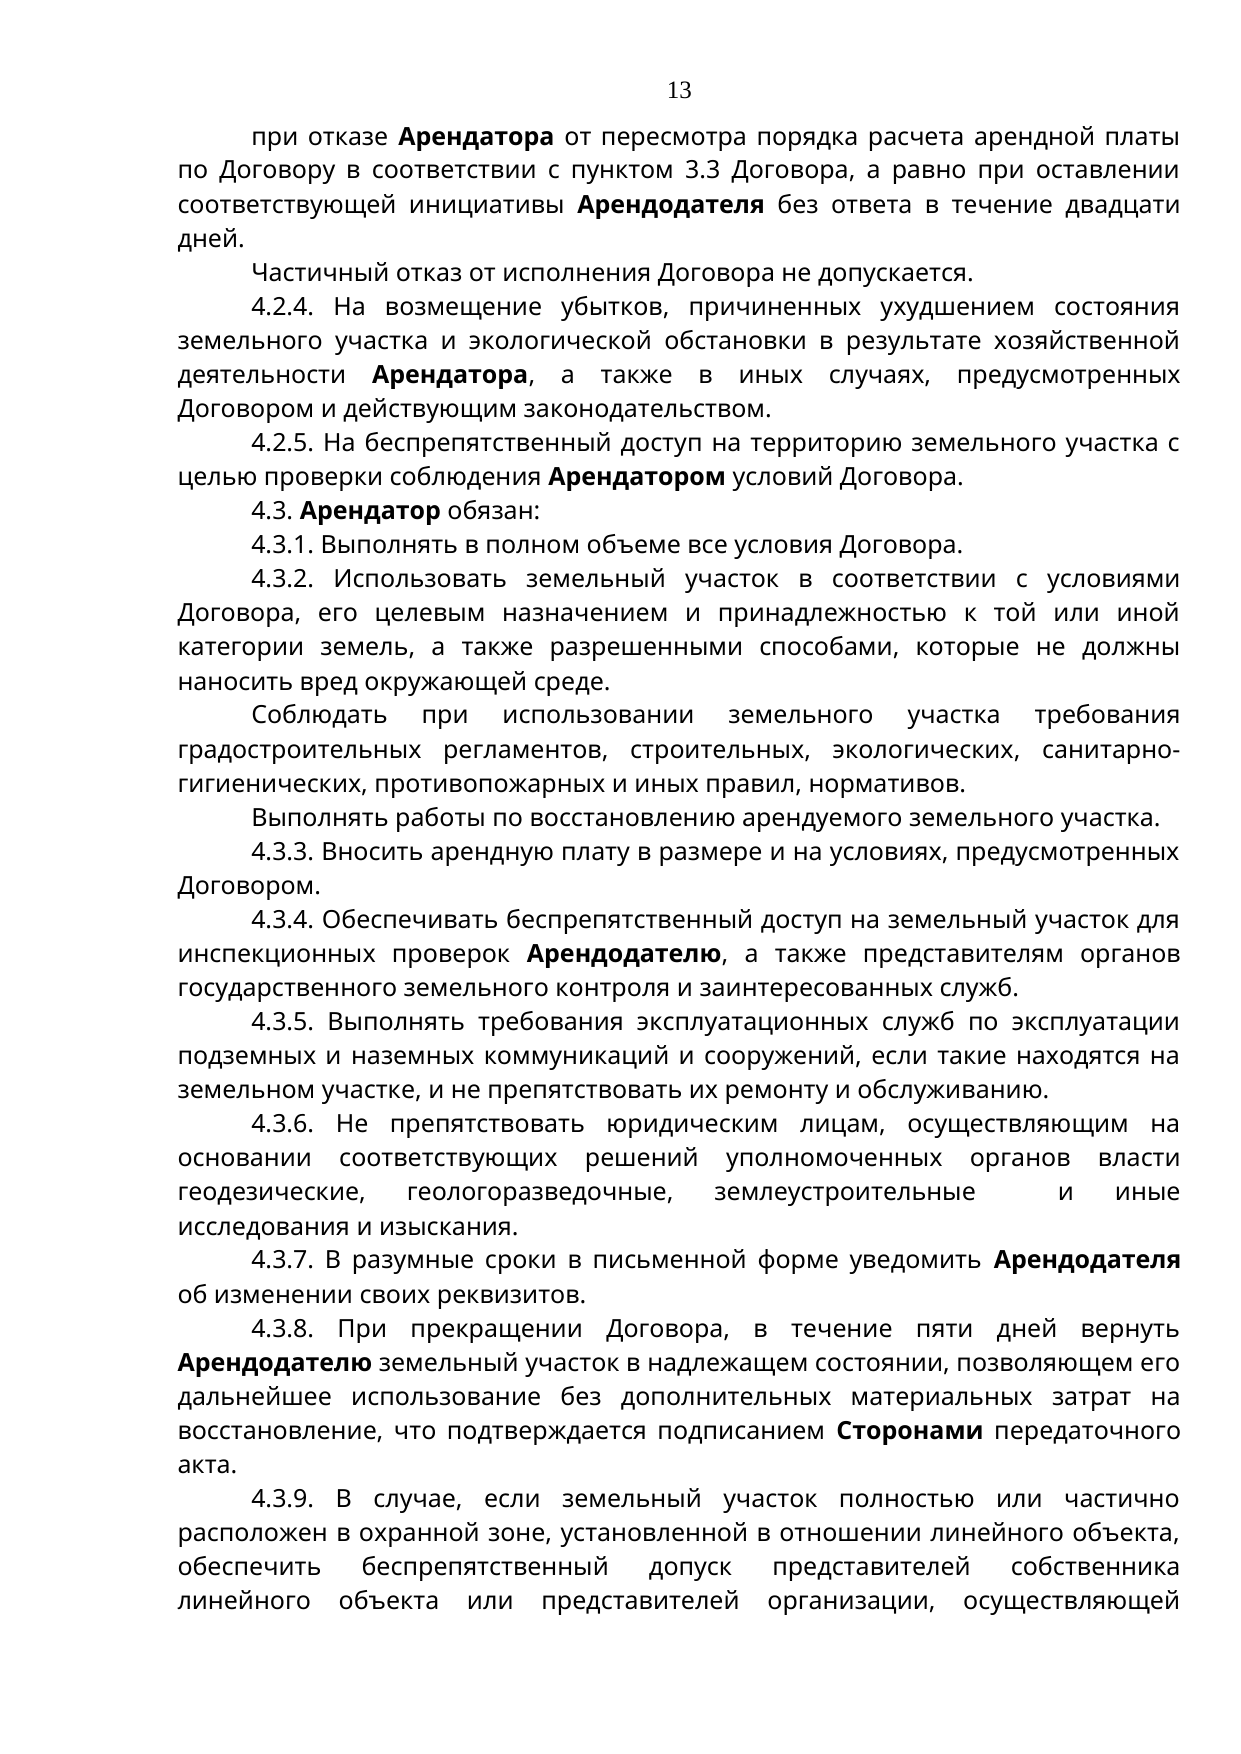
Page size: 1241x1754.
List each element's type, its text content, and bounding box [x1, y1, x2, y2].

text 4.2.5. На беспрепятственный доступ на территорию земельного участка с целью проверки соблюдения Арендатором условий Договора. [177, 425, 1181, 493]
text Соблюдать при использовании земельного участка требования градостроительных регламентов, строительных, экологических, санитарно-гигиенических, противопожарных и иных правил, нормативов. [177, 697, 1181, 799]
text 4.3.7. В разумные сроки в письменной форме уведомить Арендодателя об изменении своих реквизитов. [177, 1242, 1181, 1310]
text 4.3. Арендатор обязан: [177, 493, 1181, 527]
text при отказе Арендатора от пересмотра порядка расчета арендной платы по Договору в соответствии с пунктом 3.3 Договора, а равно при оставлении соответствующей инициативы Арендодателя без ответа в течение двадцати дней. [177, 118, 1181, 254]
text 4.3.5. Выполнять требования эксплуатационных служб по эксплуатации подземных и наземных коммуникаций и сооружений, если такие находятся на земельном участке, и не препятствовать их ремонту и обслуживанию. [177, 1004, 1181, 1106]
text 4.3.1. Выполнять в полном объеме все условия Договора. [177, 527, 1181, 561]
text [177, 1481, 1181, 1617]
text 4.3.2. Использовать земельный участок в соответствии с условиями Договора, его целевым назначением и принадлежностью к той или иной категории земель, а также разрешенными способами, которые не должны наносить вред окружающей среде. [177, 561, 1181, 697]
text Выполнять работы по восстановлению арендуемого земельного участка. [177, 799, 1181, 833]
text 4.3.6. Не препятствовать юридическим лицам, осуществляющим на основании соответствующих решений уполномоченных органов власти геодезические, геологоразведочные, землеустроительные и иные исследования и изыскания. [177, 1106, 1181, 1242]
text 4.2.4. На возмещение убытков, причиненных ухудшением состояния земельного участка и экологической обстановки в результате хозяйственной деятельности Арендатора, а также в иных случаях, предусмотренных Договором и действующим законодательством. [177, 288, 1181, 425]
text 4.3.3. Вносить арендную плату в размере и на условиях, предусмотренных Договором. [177, 833, 1181, 902]
text Частичный отказ от исполнения Договора не допускается. [177, 254, 1181, 288]
text 4.3.4. Обеспечивать беспрепятственный доступ на земельный участок для инспекционных проверок Арендодателю, а также представителям органов государственного земельного контроля и заинтересованных служб. [177, 902, 1181, 1004]
text 4.3.8. При прекращении Договора, в течение пяти дней вернуть Арендодателю земельный участок в надлежащем состоянии, позволяющем его дальнейшее использование без дополнительных материальных затрат на восстановление, что подтверждается подписанием Сторонами передаточного акта. [177, 1310, 1181, 1481]
